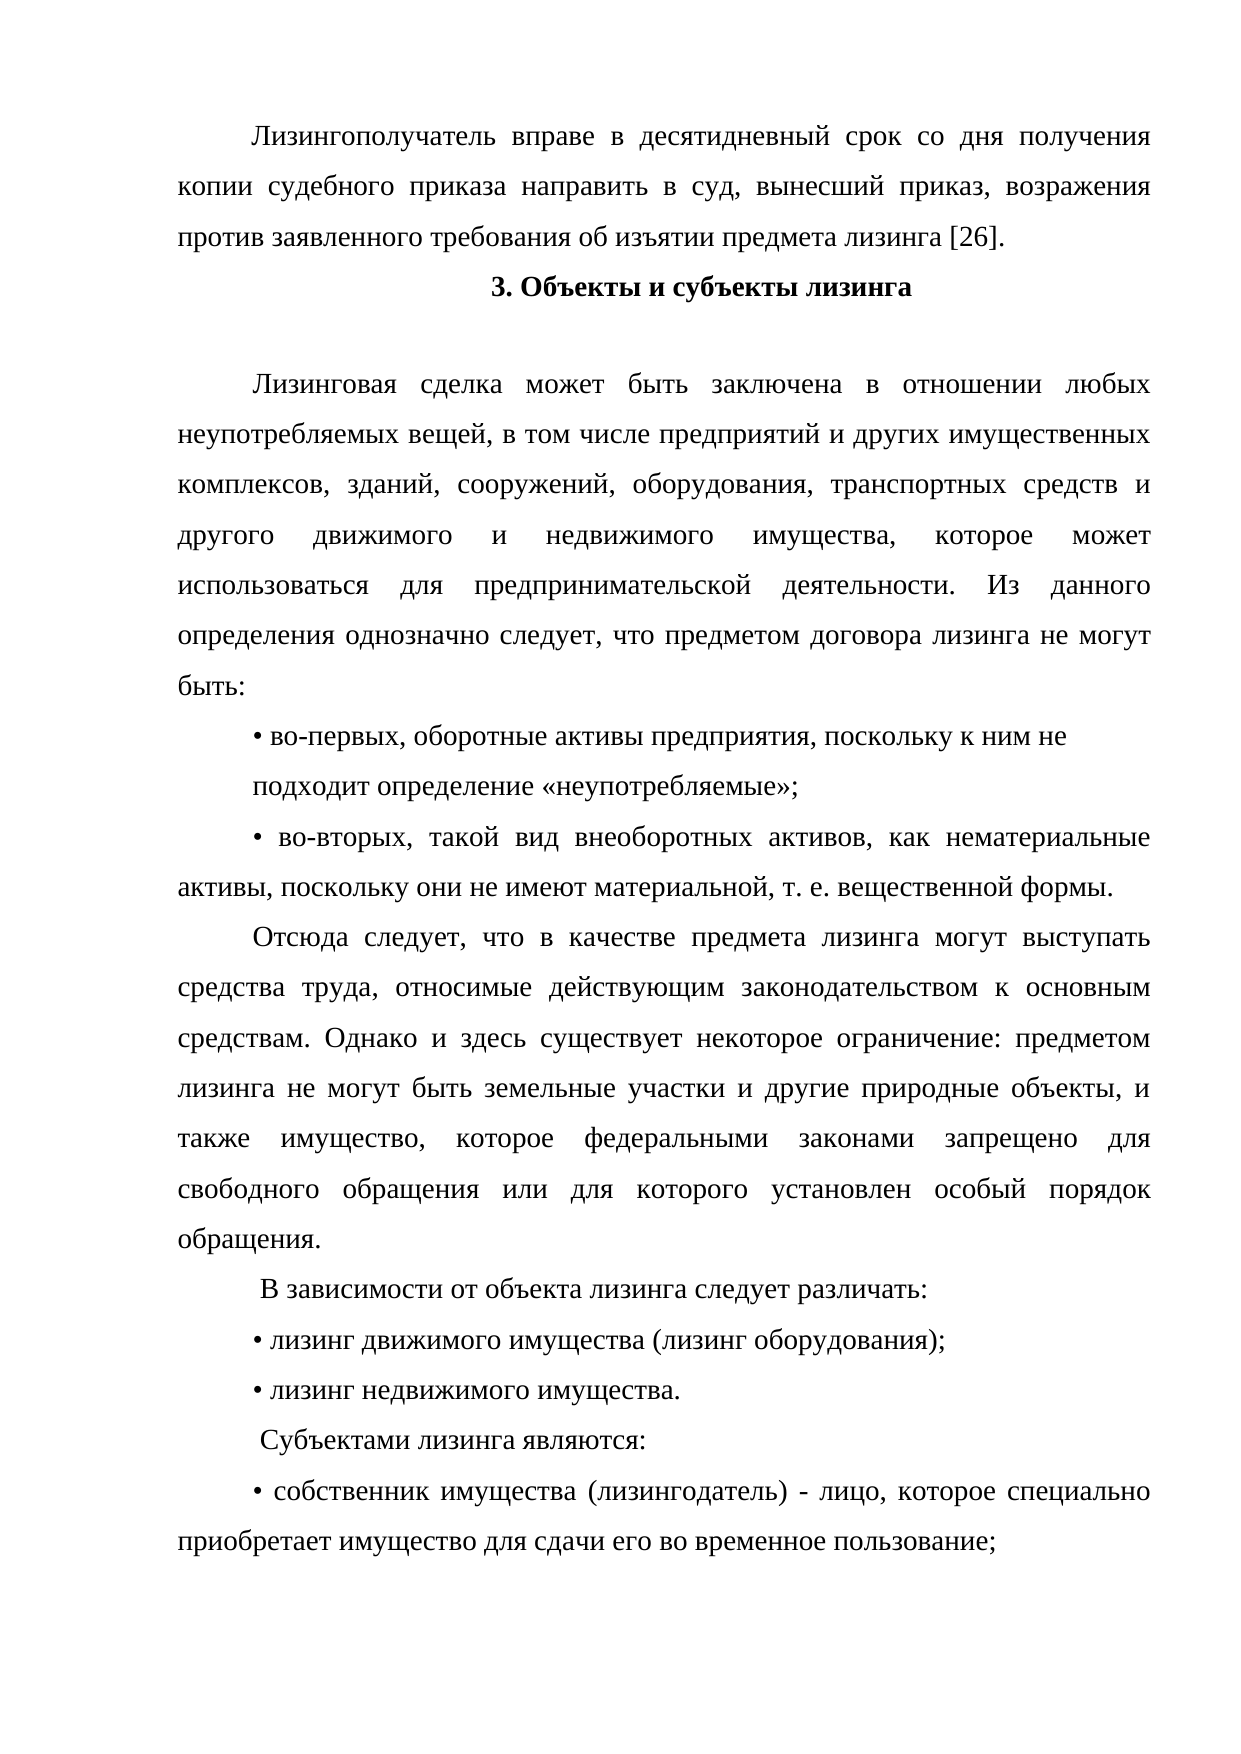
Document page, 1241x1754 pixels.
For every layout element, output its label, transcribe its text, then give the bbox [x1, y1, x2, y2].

text Субъектами лизинга являются: [177, 1422, 1152, 1456]
text • во-первых, оборотные активы предприятия, поскольку к ним не [177, 718, 1152, 752]
text • лизинг движимого имущества (лизинг оборудования); [177, 1322, 1152, 1355]
text В зависимости от объекта лизинга следует различать: [177, 1271, 1152, 1305]
text Лизингополучатель вправе в десятидневный срок со дня получения копии судебного приказа направить в суд, вынесший приказ, возражения против заявленного требования об изъятии предмета лизинга [26]. [177, 118, 1152, 252]
text Отсюда следует, что в качестве предмета лизинга могут выступать средства труда, относимые действующим законодательством к основным средствам. Однако и здесь существует некоторое ограничение: предметом лизинга не могут быть земельные участки и другие природные объекты, и также имущество, которое федеральными законами запрещено для свободного обращения или для которого установлен особый порядок обращения. [177, 919, 1152, 1255]
text Лизинговая сделка может быть заключена в отношении любых неупотребляемых вещей, в том числе предприятий и других имущественных комплексов, зданий, сооружений, оборудования, транспортных средств и другого движимого и недвижимого имущества, которое может использоваться для предпринимательской деятельности. Из данного определения однозначно следует, что предметом договора лизинга не могут быть: [177, 366, 1152, 701]
text • лизинг недвижимого имущества. [177, 1372, 1152, 1406]
text 3. Объекты и субъекты лизинга [251, 269, 1152, 303]
text • собственник имущества (лизингодатель) - лицо, которое специально приобретает имущество для сдачи его во временное пользование; [177, 1473, 1152, 1557]
text подходит определение «неупотребляемые»; [177, 768, 1152, 802]
text • во-вторых, такой вид внеоборотных активов, как нематериальные активы, поскольку они не имеют материальной, т. е. вещественной формы. [177, 819, 1152, 902]
